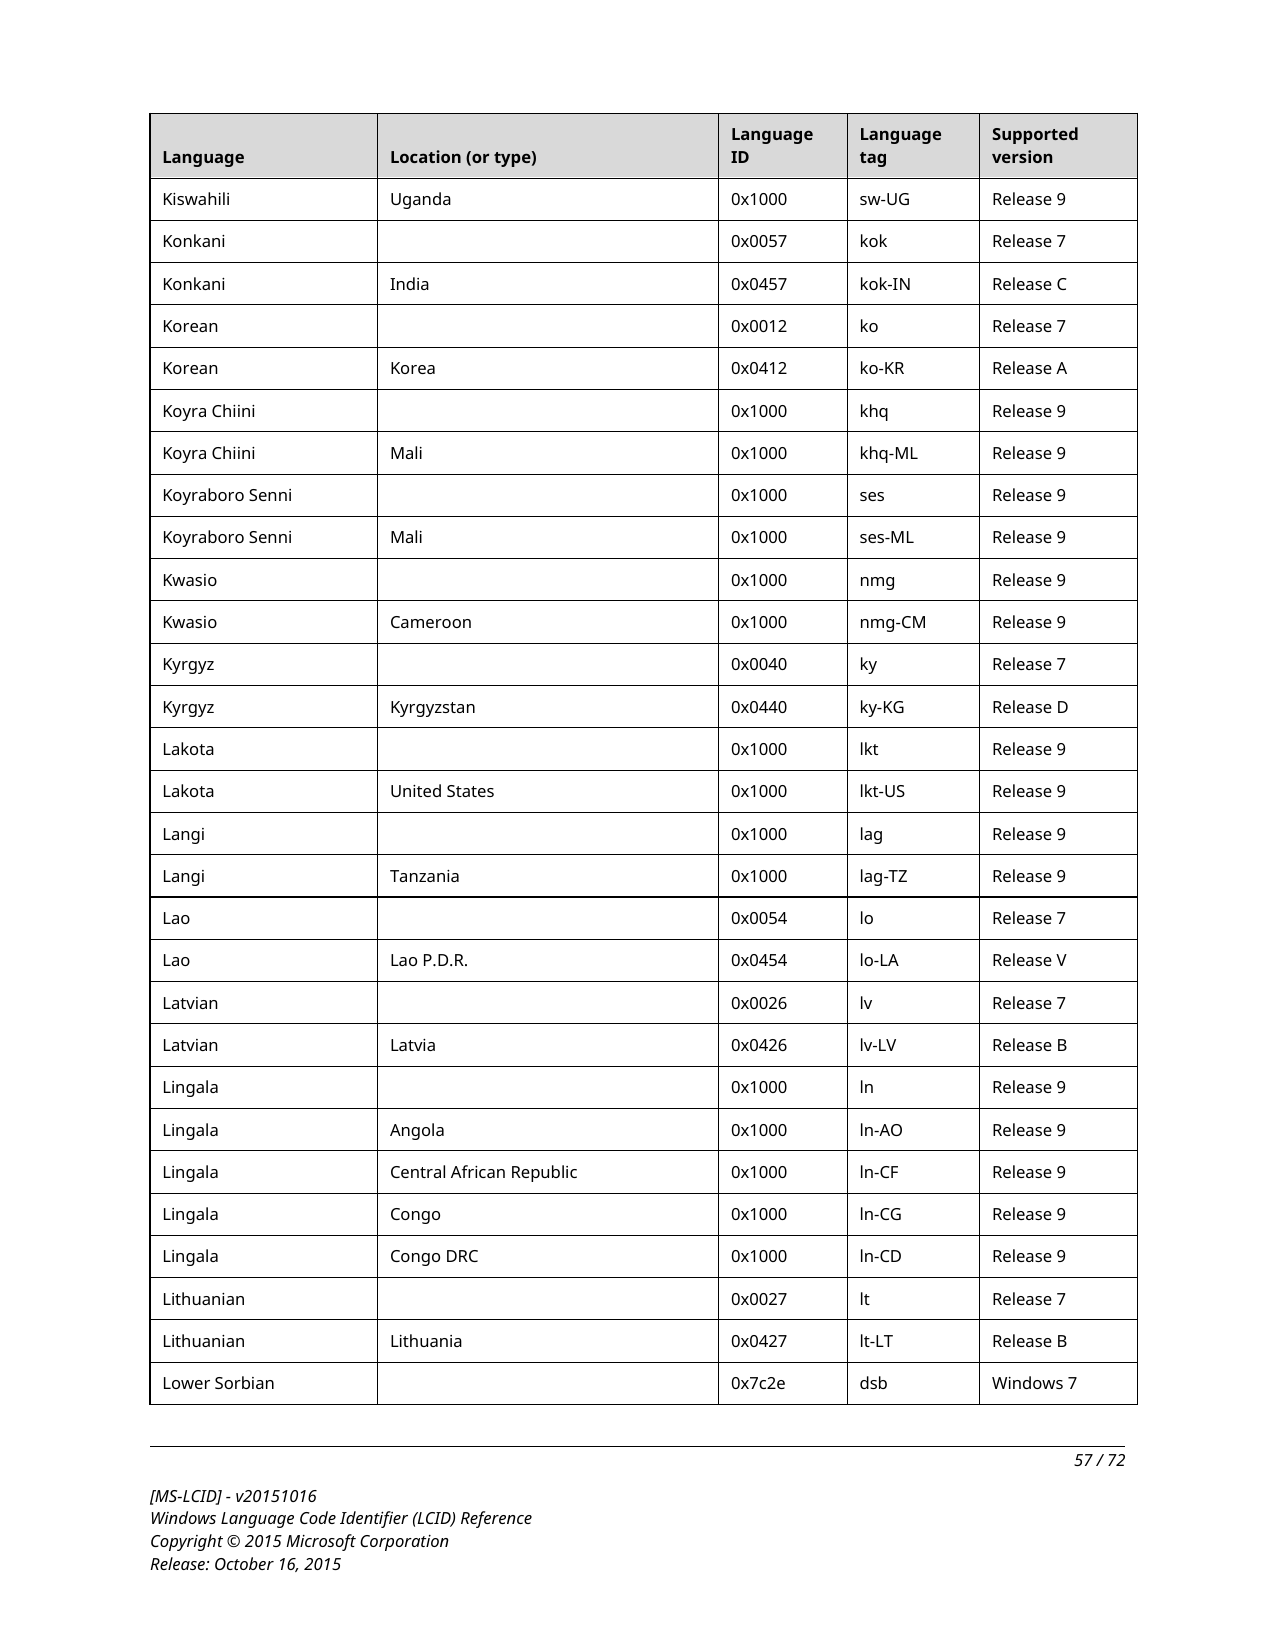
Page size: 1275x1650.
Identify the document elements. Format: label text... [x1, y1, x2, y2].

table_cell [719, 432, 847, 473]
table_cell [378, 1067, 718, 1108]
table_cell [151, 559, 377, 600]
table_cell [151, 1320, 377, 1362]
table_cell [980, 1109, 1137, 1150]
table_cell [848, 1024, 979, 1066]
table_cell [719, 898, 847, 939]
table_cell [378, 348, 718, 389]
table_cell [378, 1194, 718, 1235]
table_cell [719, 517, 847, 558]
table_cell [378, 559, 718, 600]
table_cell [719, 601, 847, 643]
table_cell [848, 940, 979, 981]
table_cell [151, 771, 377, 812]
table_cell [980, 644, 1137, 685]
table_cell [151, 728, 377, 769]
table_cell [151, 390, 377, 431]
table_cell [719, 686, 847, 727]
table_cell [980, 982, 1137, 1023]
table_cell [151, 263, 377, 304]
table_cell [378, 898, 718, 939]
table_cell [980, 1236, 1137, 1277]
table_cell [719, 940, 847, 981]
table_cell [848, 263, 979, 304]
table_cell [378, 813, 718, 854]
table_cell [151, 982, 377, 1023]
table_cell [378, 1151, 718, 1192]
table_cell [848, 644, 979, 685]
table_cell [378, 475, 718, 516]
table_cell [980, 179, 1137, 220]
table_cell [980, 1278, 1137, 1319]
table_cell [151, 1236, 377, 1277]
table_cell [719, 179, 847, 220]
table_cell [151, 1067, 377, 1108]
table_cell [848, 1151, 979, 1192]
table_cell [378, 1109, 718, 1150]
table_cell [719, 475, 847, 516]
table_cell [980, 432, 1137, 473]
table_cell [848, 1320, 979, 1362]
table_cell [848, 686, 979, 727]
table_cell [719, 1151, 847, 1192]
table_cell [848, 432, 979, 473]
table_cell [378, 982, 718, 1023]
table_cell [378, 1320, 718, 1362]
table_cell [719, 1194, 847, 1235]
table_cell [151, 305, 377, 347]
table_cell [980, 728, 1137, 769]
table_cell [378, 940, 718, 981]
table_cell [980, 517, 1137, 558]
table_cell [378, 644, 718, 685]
table_header Supported version [980, 114, 1137, 177]
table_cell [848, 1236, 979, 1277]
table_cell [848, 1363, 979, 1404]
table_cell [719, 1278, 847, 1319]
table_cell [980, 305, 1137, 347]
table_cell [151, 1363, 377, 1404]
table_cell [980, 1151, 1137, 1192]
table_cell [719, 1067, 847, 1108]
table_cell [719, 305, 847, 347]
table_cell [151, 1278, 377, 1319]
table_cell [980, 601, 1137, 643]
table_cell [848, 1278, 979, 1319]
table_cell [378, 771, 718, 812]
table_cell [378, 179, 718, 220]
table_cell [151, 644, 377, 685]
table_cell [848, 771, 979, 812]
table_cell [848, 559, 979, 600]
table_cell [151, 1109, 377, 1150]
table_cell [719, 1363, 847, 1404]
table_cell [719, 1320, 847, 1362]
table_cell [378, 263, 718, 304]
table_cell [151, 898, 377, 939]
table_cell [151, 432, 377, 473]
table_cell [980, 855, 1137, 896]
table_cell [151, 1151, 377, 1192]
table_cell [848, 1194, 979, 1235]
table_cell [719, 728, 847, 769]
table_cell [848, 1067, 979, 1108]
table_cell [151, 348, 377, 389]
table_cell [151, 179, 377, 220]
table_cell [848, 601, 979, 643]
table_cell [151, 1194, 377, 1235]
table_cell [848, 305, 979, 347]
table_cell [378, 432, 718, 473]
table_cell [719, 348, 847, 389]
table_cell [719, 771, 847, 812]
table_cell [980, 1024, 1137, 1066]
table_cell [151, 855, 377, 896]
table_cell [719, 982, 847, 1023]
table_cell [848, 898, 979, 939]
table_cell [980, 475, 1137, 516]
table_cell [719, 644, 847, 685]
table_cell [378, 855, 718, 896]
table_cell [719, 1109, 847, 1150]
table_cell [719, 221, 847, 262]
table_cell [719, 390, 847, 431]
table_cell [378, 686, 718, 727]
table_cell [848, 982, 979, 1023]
table_header Location (or type) [378, 114, 718, 177]
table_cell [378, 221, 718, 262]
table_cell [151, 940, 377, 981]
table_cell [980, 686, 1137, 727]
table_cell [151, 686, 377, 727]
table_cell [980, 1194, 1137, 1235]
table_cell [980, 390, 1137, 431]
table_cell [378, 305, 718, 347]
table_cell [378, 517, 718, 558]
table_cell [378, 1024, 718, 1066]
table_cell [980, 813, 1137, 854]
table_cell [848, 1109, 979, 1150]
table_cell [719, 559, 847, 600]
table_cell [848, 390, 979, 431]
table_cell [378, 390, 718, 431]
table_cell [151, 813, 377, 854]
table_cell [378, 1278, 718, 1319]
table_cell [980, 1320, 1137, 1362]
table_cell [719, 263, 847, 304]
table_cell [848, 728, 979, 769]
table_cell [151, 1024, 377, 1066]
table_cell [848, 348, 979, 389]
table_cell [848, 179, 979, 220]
table_header Language ID [719, 114, 847, 177]
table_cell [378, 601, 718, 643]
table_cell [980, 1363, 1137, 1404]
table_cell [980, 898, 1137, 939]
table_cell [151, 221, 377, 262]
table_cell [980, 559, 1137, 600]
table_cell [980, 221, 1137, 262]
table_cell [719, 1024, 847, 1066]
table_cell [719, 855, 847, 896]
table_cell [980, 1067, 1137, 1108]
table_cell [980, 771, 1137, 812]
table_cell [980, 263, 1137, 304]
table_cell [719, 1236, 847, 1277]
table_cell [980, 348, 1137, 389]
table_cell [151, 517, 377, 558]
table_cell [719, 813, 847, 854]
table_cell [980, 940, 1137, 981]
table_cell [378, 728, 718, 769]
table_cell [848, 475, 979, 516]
table_header Language tag [848, 114, 979, 177]
table_header Language [151, 114, 377, 177]
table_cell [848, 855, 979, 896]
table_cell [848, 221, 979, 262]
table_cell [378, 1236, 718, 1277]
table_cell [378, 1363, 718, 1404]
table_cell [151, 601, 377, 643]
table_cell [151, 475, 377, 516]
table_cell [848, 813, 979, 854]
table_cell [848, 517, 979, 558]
